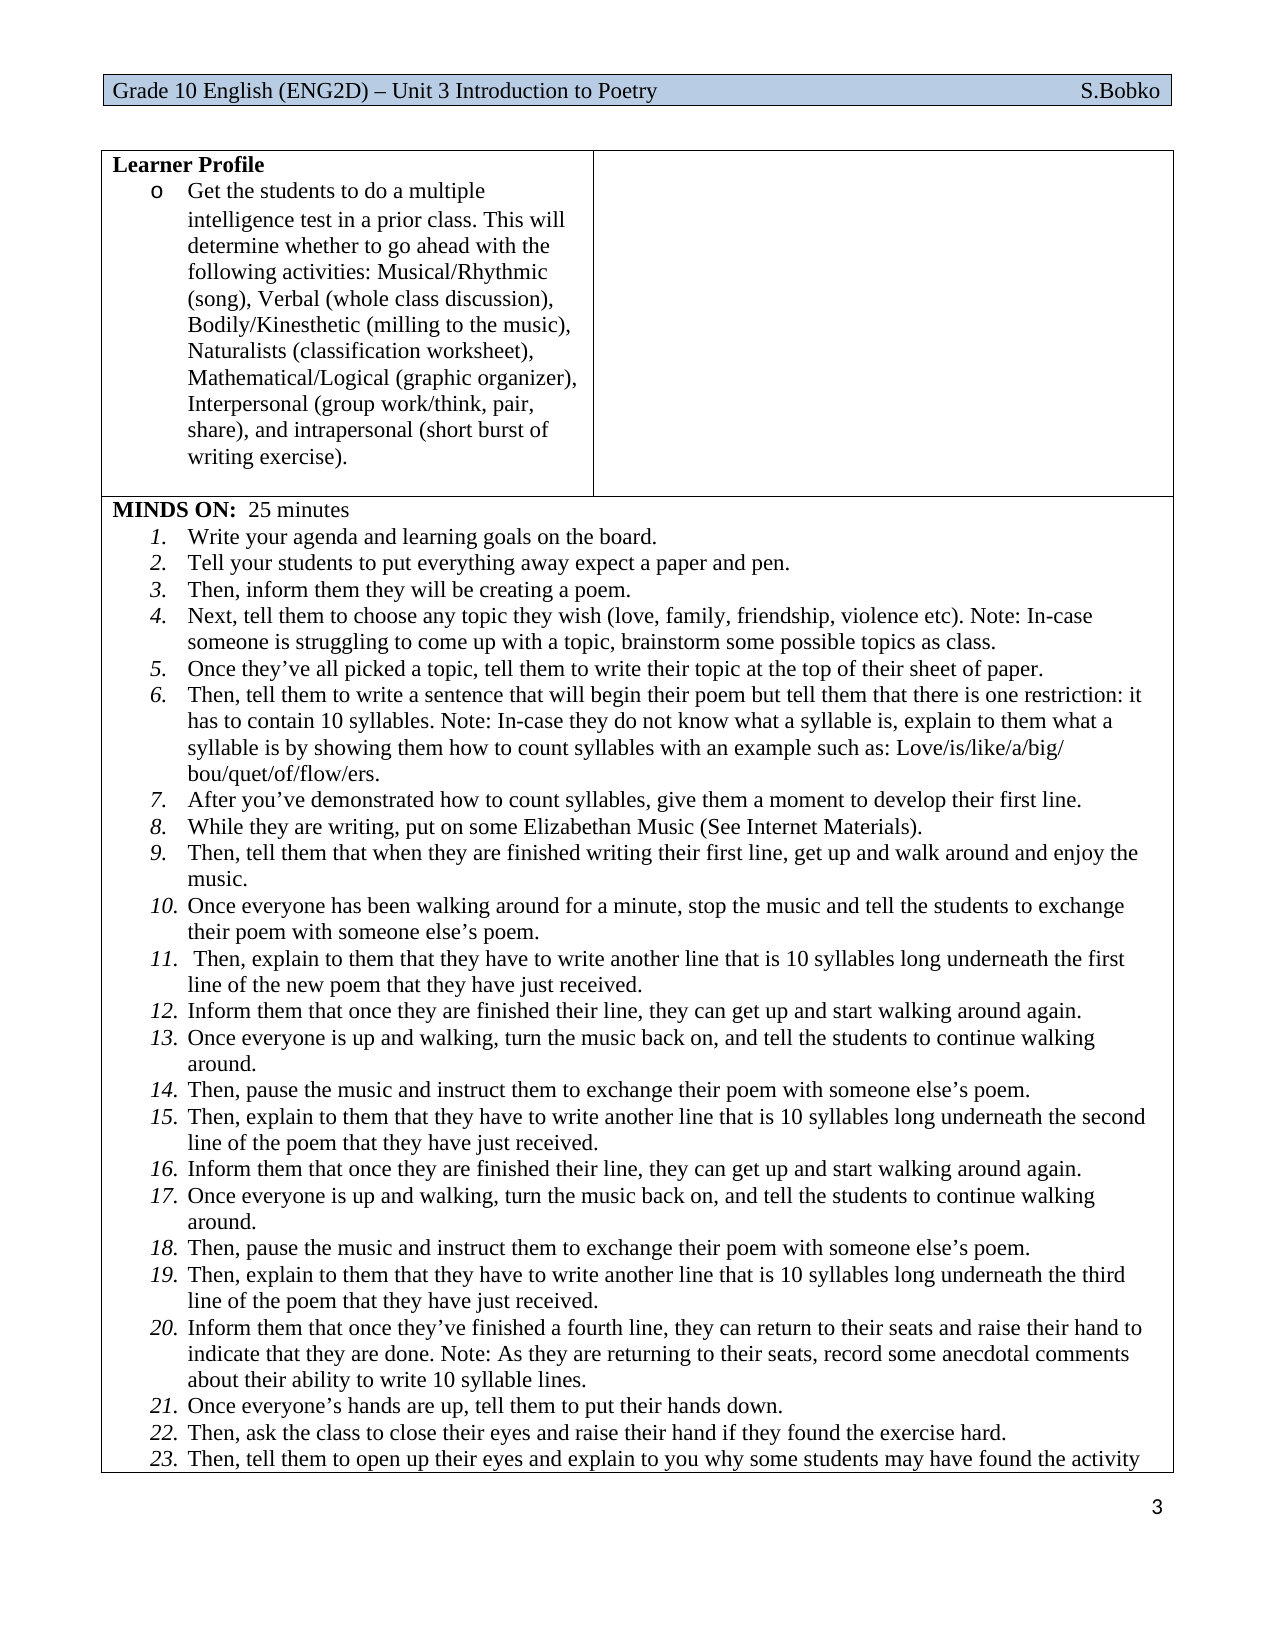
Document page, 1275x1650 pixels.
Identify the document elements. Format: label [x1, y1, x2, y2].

table_cell [102, 497, 1173, 1472]
table_cell [594, 151, 1173, 496]
table_cell [102, 151, 593, 496]
